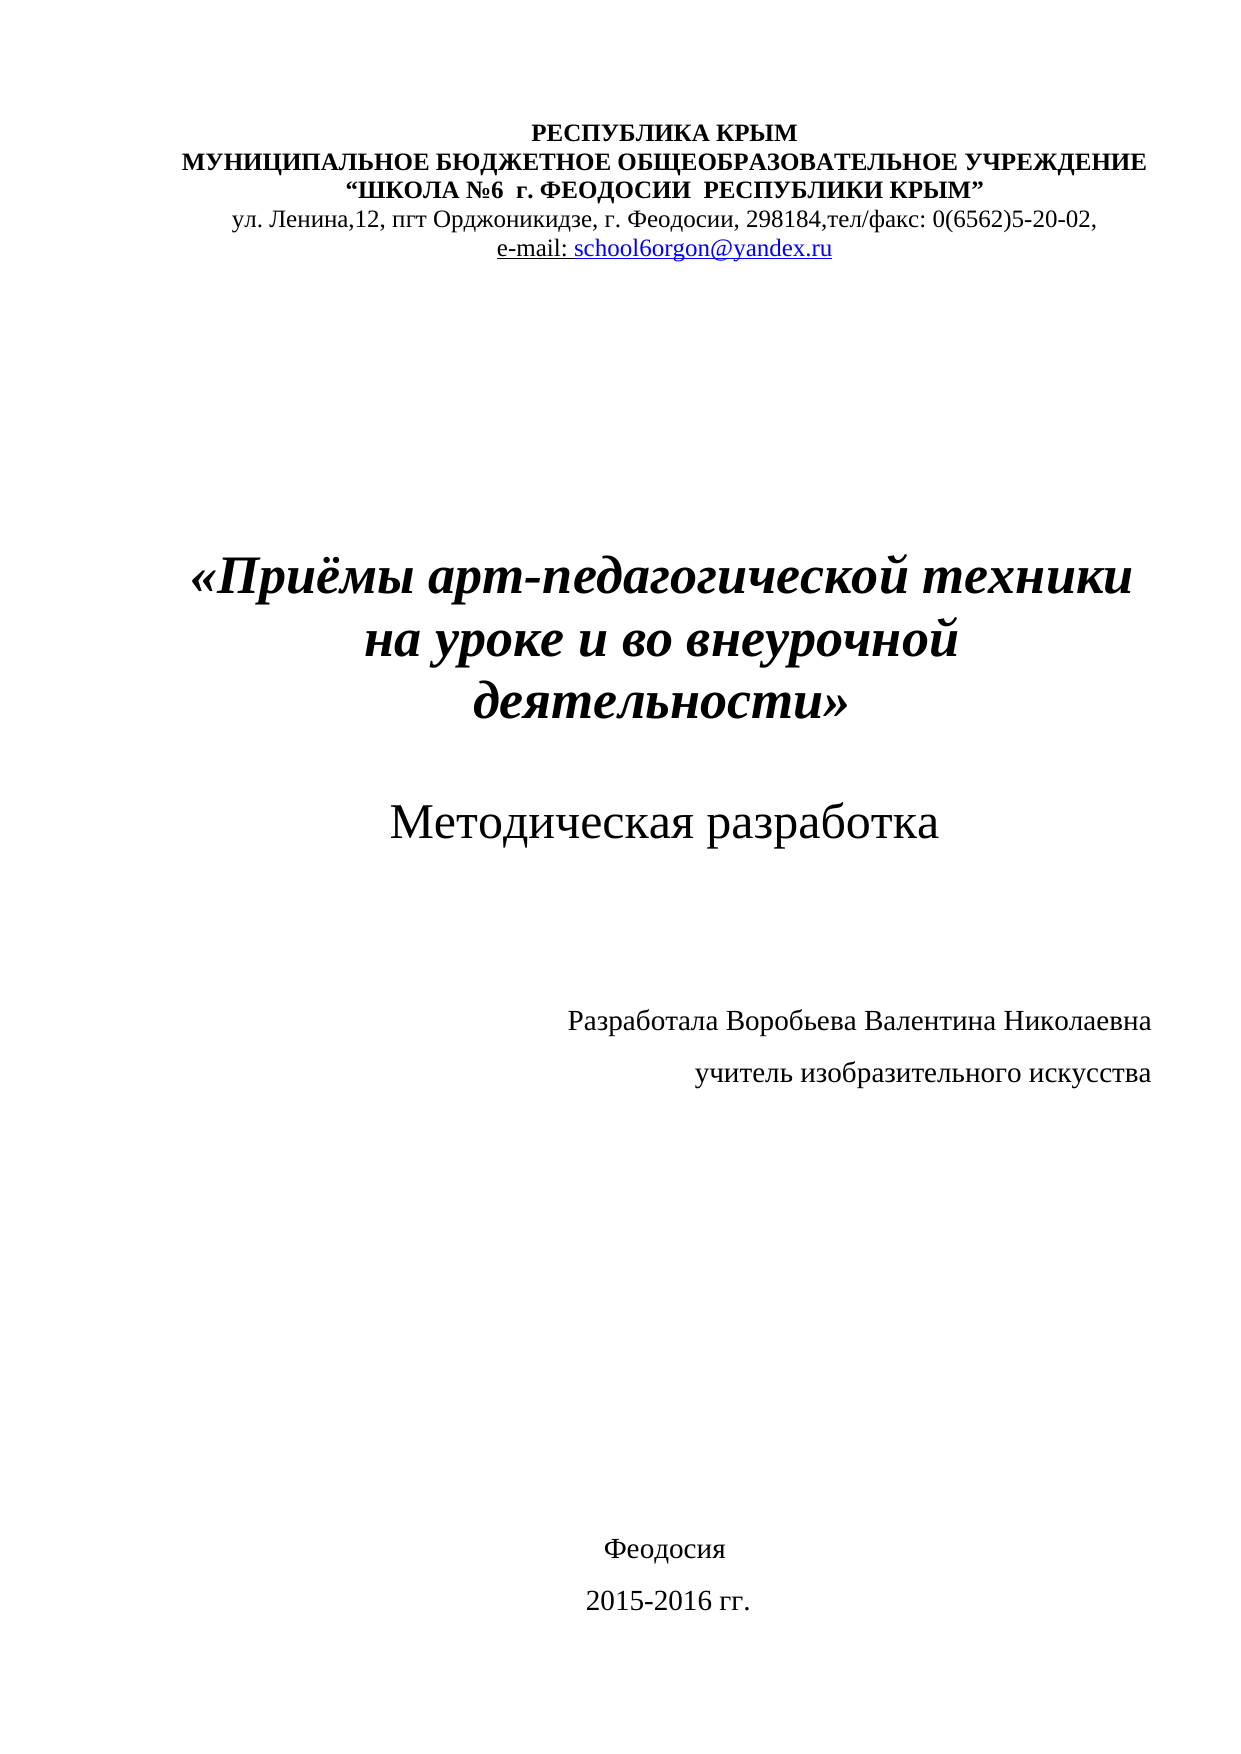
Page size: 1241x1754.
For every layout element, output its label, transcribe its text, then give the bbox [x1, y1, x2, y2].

text учитель изобразительного искусства [177, 1055, 1152, 1089]
text Методическая разработка [177, 792, 1152, 850]
text 2015-2016 гг. [177, 1583, 1152, 1617]
text e-mail: school6orgon@yandex.ru [177, 233, 1152, 262]
text МУНИЦИПАЛЬНОЕ БЮДЖЕТНОЕ ОБЩЕОБРАЗОВАТЕЛЬНОЕ УЧРЕЖДЕНИЕ [177, 147, 1152, 176]
text «Приёмы арт-педагогической техники на уроке и во внеурочной деятельности» [177, 543, 1152, 730]
text ул. Ленина,12, пгт Орджоникидзе, г. Феодосии, 298184,тел/факс: 0(6562)5-20-02, [177, 204, 1152, 233]
text Феодосия [177, 1531, 1152, 1564]
text Разработала Воробьева Валентина Николаевна [177, 1003, 1152, 1036]
text РЕСПУБЛИКА КРЫМ [177, 118, 1152, 147]
text “ШКОЛА №6 г. ФЕОДОСИИ РЕСПУБЛИКИ КРЫМ” [177, 176, 1152, 204]
